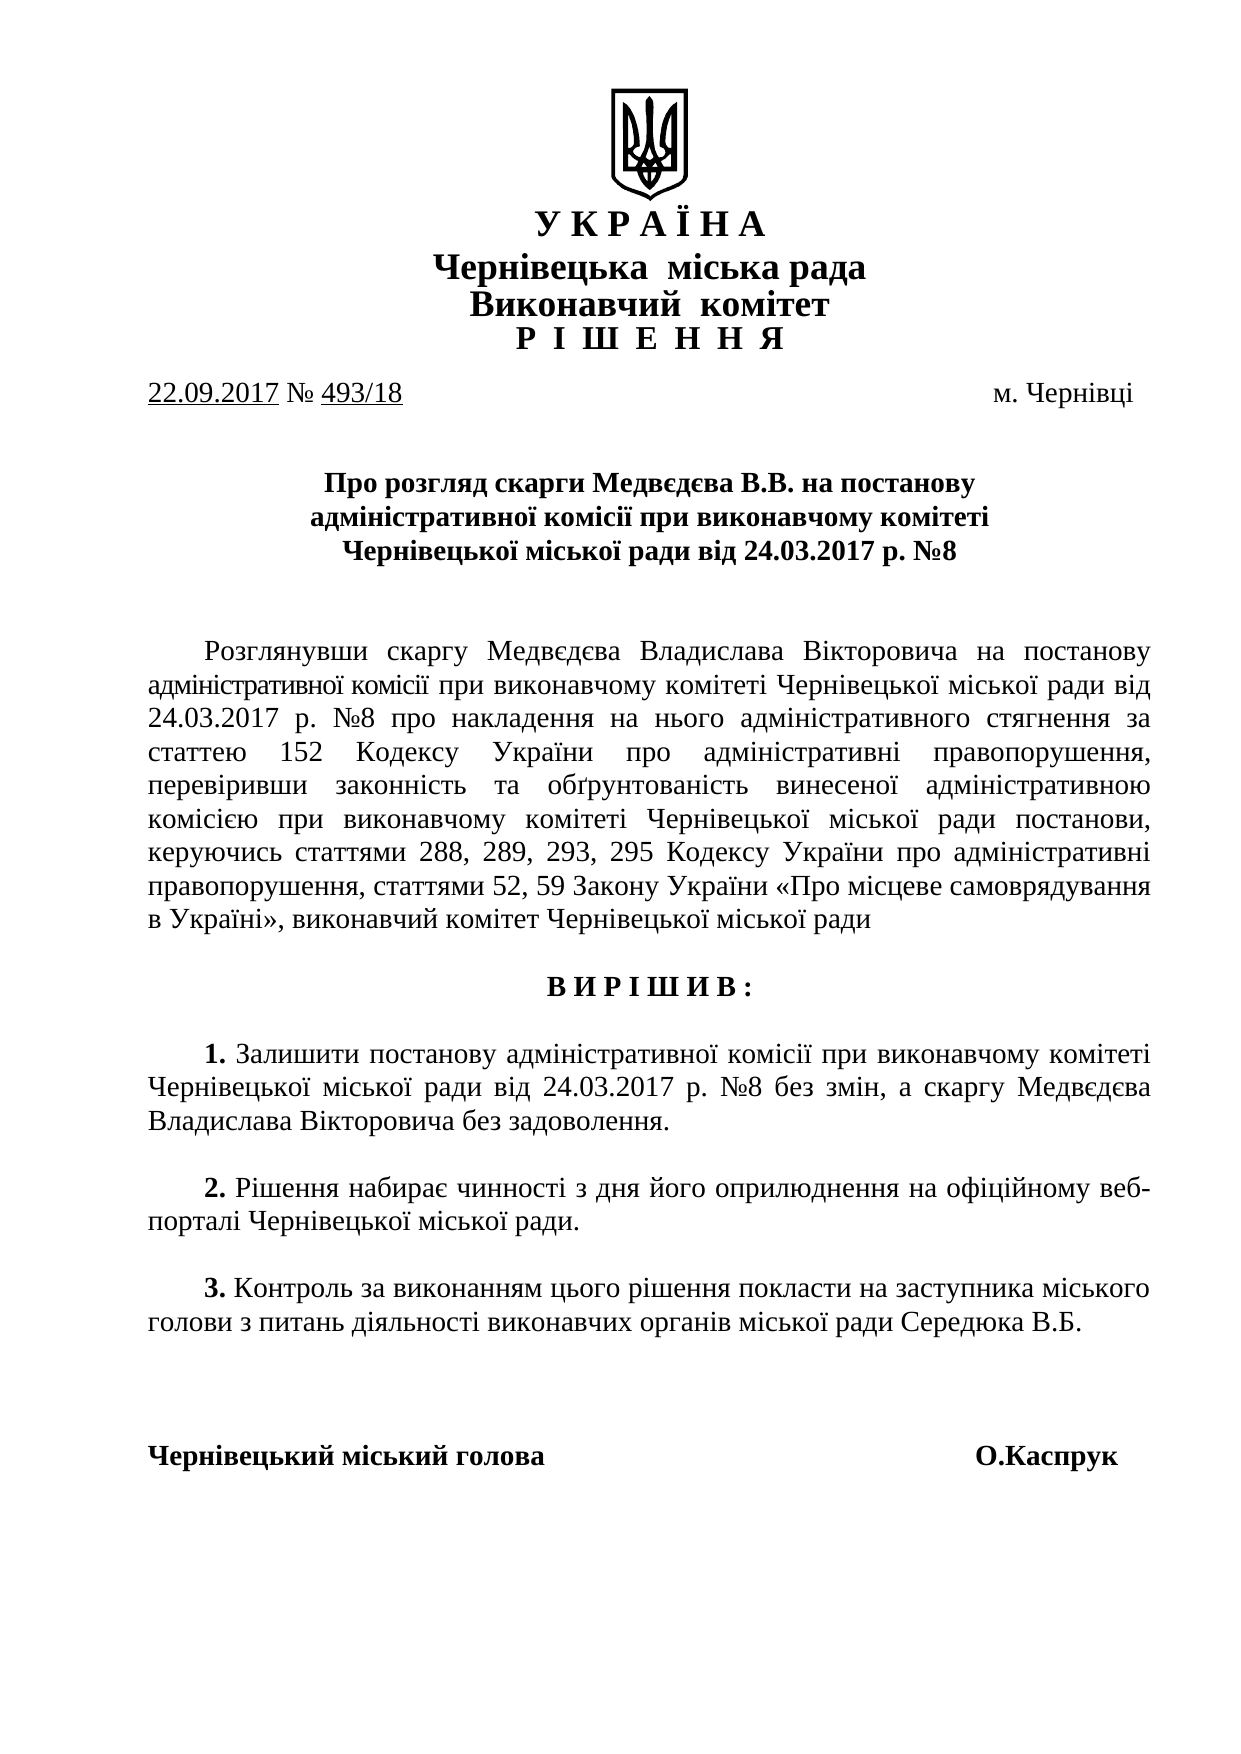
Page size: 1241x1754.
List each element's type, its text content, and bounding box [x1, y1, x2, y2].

text В И Р І Ш И В : [148, 969, 1152, 1002]
subtitle Виконавчий комітет [148, 287, 1152, 324]
text Чернівецької міської ради від 24.03.2017 р. №8 [148, 533, 1152, 566]
text 2. Рішення набирає чинності з дня його оприлюднення на офіційному веб-порталі Чернівецької міської ради. [148, 1170, 1152, 1237]
text 22.09.2017 № 493/18 м. Чернівці [148, 378, 1152, 408]
text 3. Контроль за виконанням цього рішення покласти на заступника міського голови з питань діяльності виконавчих органів міської ради Середюка В.Б. [148, 1271, 1152, 1338]
text Чернівецька міська рада [148, 244, 1152, 287]
text 1. Залишити постанову адміністративної комісії при виконавчому комітеті Чернівецької міської ради від 24.03.2017 р. №8 без змін, а скаргу Медвєдєва Владислава Вікторовича без задоволення. [148, 1036, 1152, 1136]
text адміністративної комісії при виконавчому комітеті [148, 499, 1152, 533]
text Розглянувши скаргу Медвєдєва Владислава Вікторовича на постанову адміністративної комісії при виконавчому комітеті Чернівецької міської ради від 24.03.2017 р. №8 про накладення на нього адміністративного стягнення за статтею 152 Кодексу України про адміністративні правопорушення, перевіривши законність та обґрунтованість винесеної адміністративною комісією при виконавчому комітеті Чернівецької міської ради постанови, керуючись статтями 288, 289, 293, 295 Кодексу України про адміністративні правопорушення, статтями 52, 59 Закону України «Про місцеве самоврядування в Україні», виконавчий комітет Чернівецької міської ради [148, 633, 1152, 935]
subtitle Р І Ш Е Н Н Я [148, 324, 1152, 356]
text У К Р А Ї Н А [148, 201, 1152, 244]
text Про розгляд скарги Медвєдєва В.В. на постанову [148, 466, 1152, 499]
text Чернівецький міський голова О.Каспрук [148, 1438, 1152, 1472]
